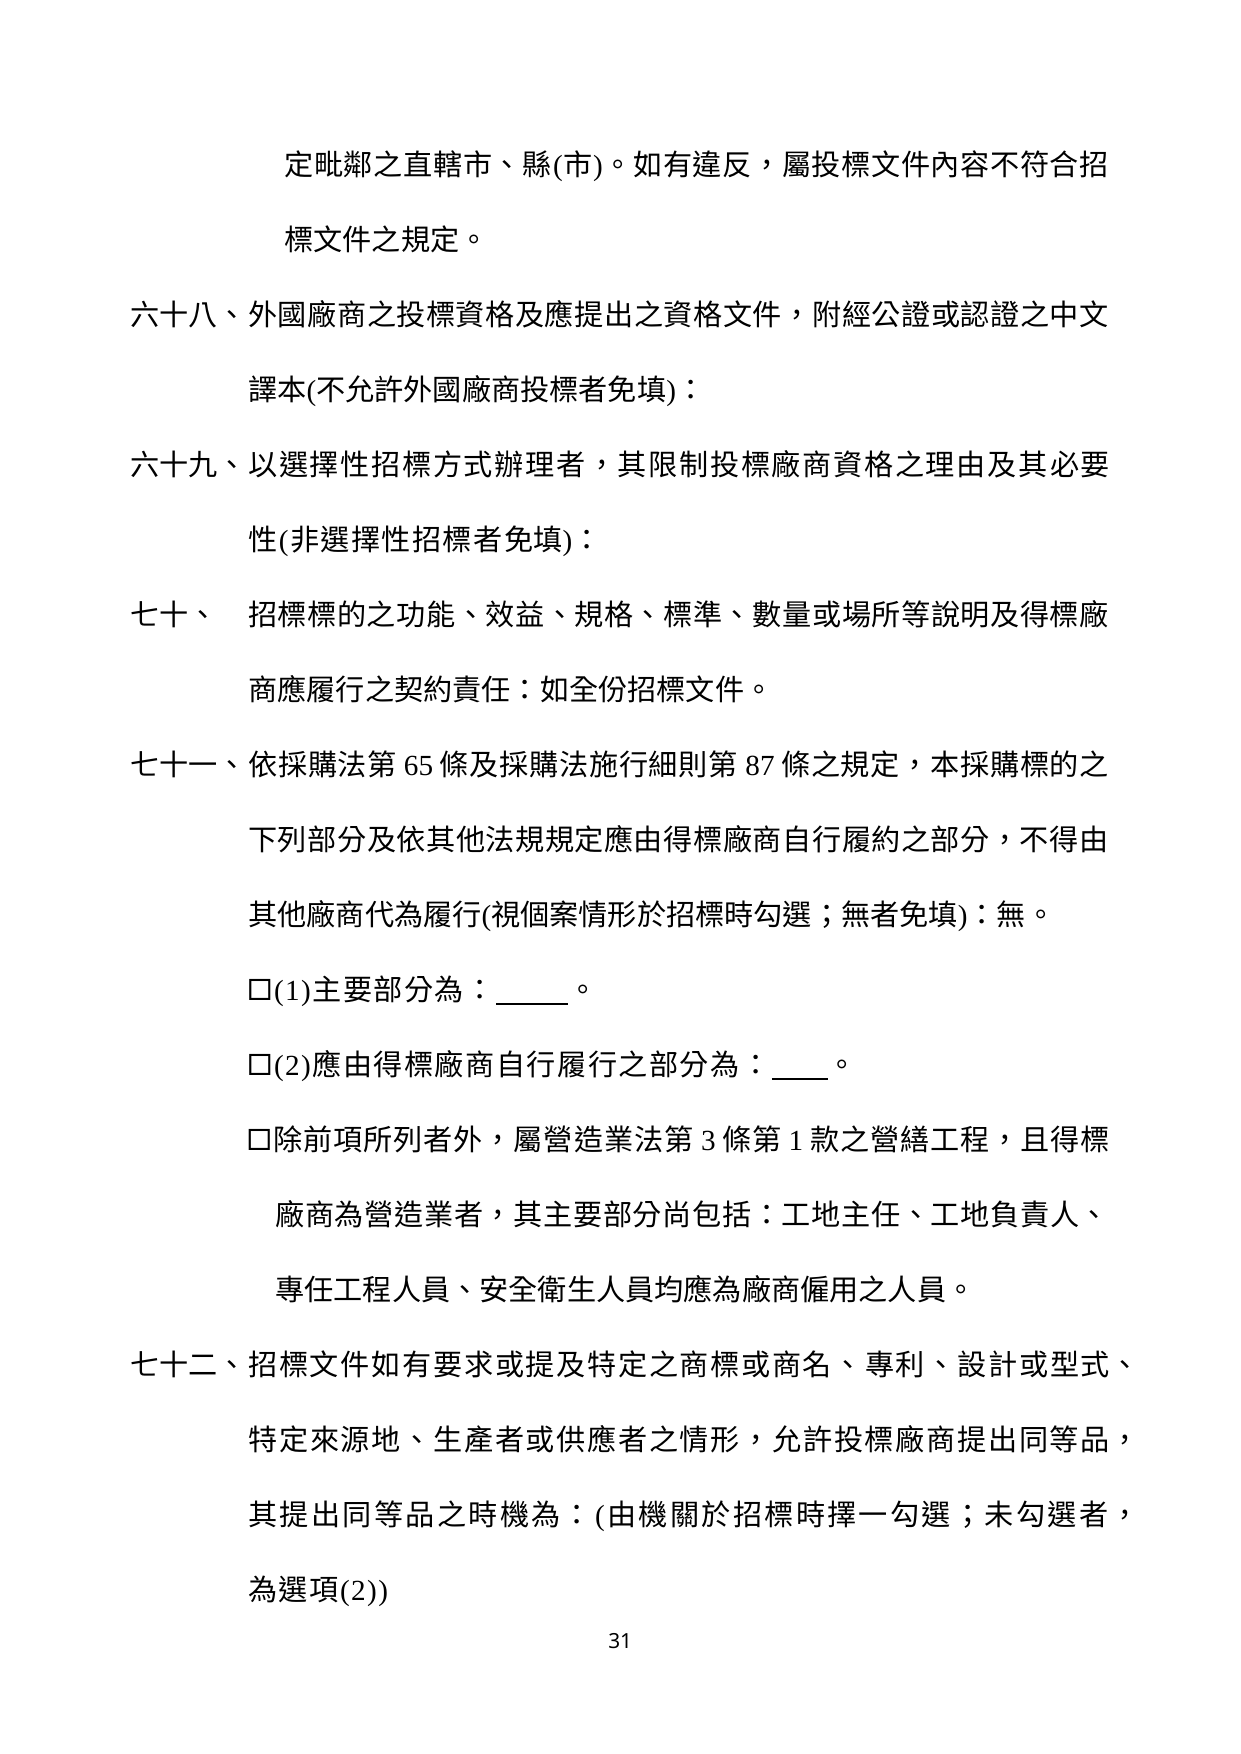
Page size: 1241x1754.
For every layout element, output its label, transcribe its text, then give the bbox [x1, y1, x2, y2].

text (2)應由得標廠商自行履行之部分為： 。 [130, 1025, 1110, 1100]
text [255, 125, 1110, 275]
list 依採購法第65條及採購法施行細則第87條之規定，本採購標的之下列部分及依其他法規規定應由得標廠商自行履約之部分，不得由其他廠商代為履行(視個案情形於招標時勾選；無者免填)：無。 [130, 725, 1110, 950]
list 招標文件如有要求或提及特定之商標或商名、專利、設計或型式、特定來源地、生產者或供應者之情形，允許投標廠商提出同等品，其提出同等品之時機為：(由機關於招標時擇一勾選；未勾選者，為選項(2)) [130, 1325, 1110, 1625]
text (1)主要部分為： 。 [130, 950, 1110, 1025]
list 以選擇性招標方式辦理者，其限制投標廠商資格之理由及其必要性(非選擇性招標者免填)： [130, 425, 1110, 575]
text 除前項所列者外，屬營造業法第3條第1款之營繕工程，且得標廠商為營造業者，其主要部分尚包括：工地主任、工地負責人、專任工程人員、安全衛生人員均應為廠商僱用之人員。 [246, 1100, 1110, 1325]
list 外國廠商之投標資格及應提出之資格文件，附經公證或認證之中文譯本(不允許外國廠商投標者免填)： [130, 275, 1110, 425]
list 招標標的之功能、效益、規格、標準、數量或場所等說明及得標廠商應履行之契約責任：如全份招標文件。 [130, 575, 1110, 725]
